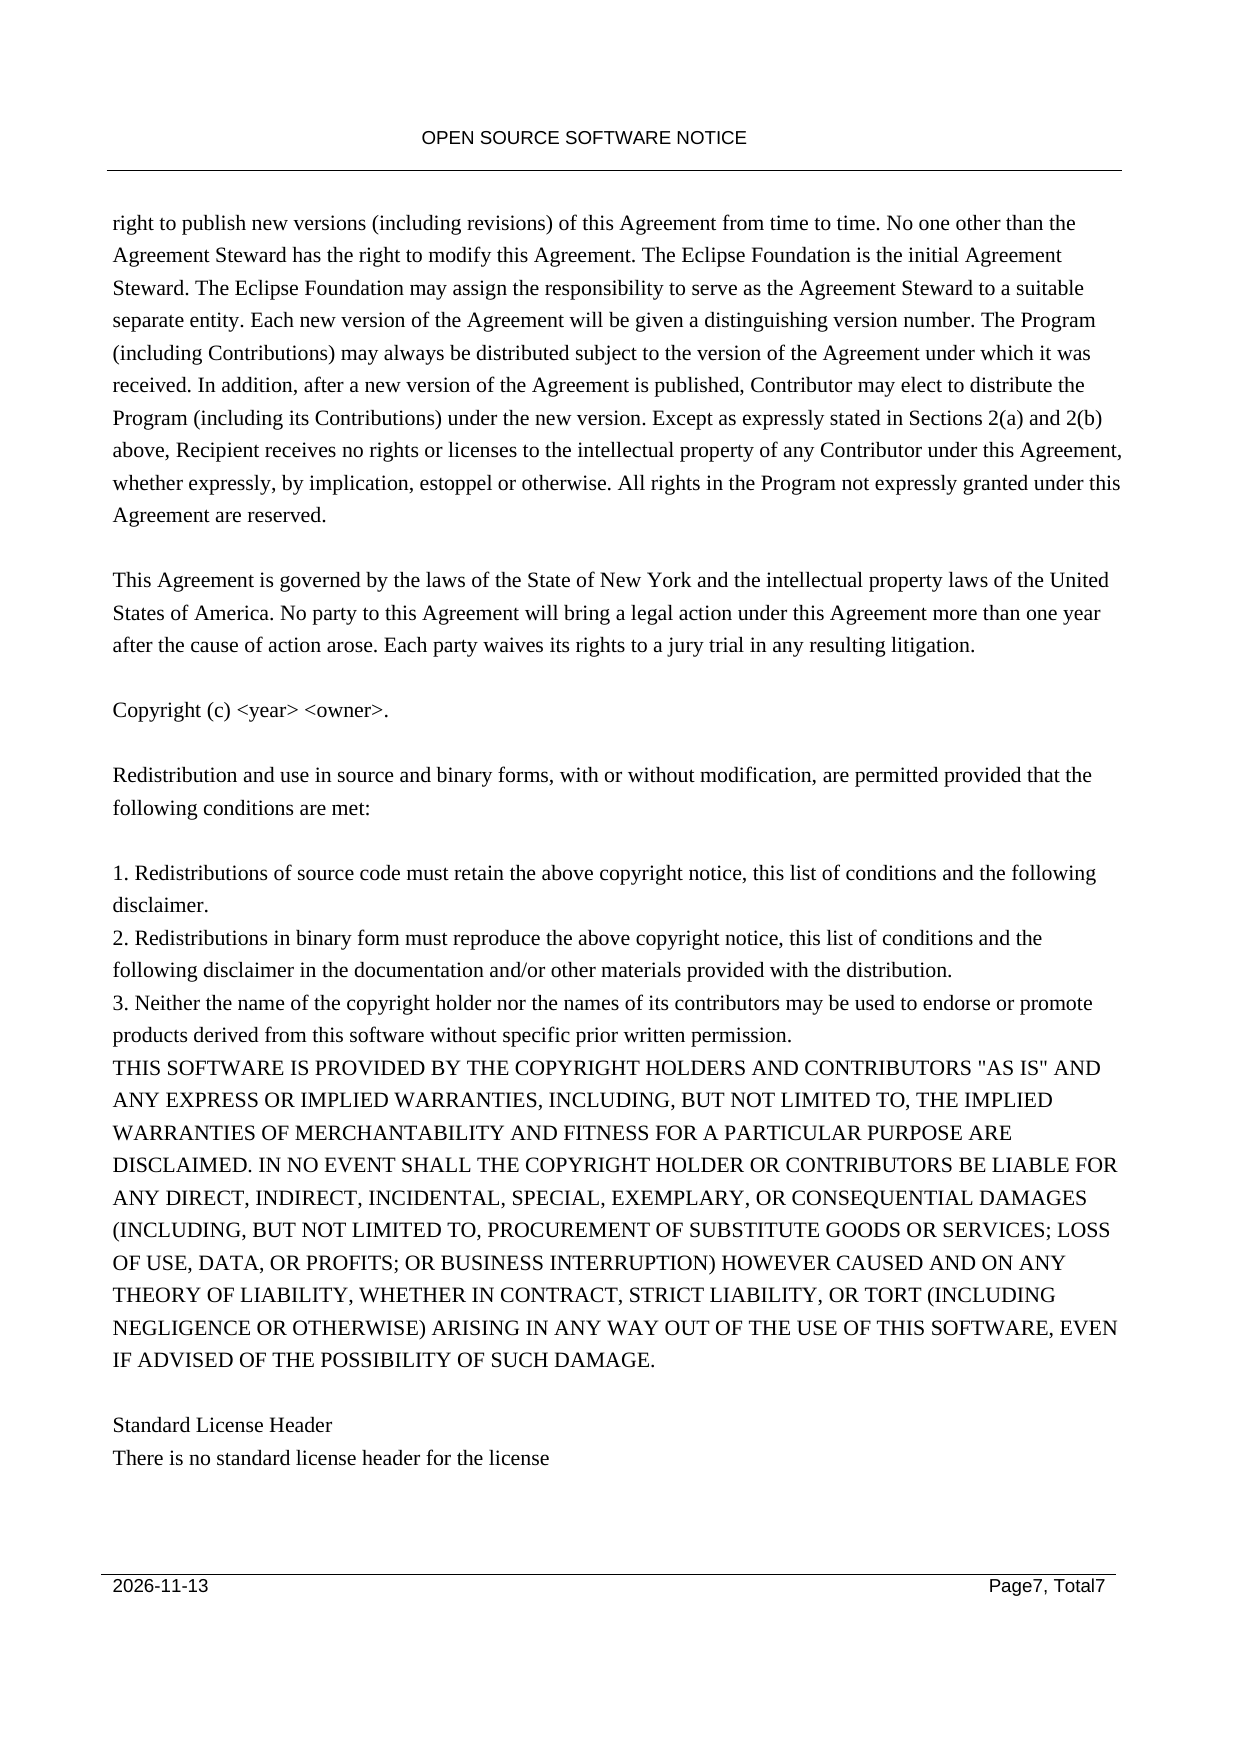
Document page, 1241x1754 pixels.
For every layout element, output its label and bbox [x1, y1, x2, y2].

text [112, 206, 1128, 1474]
